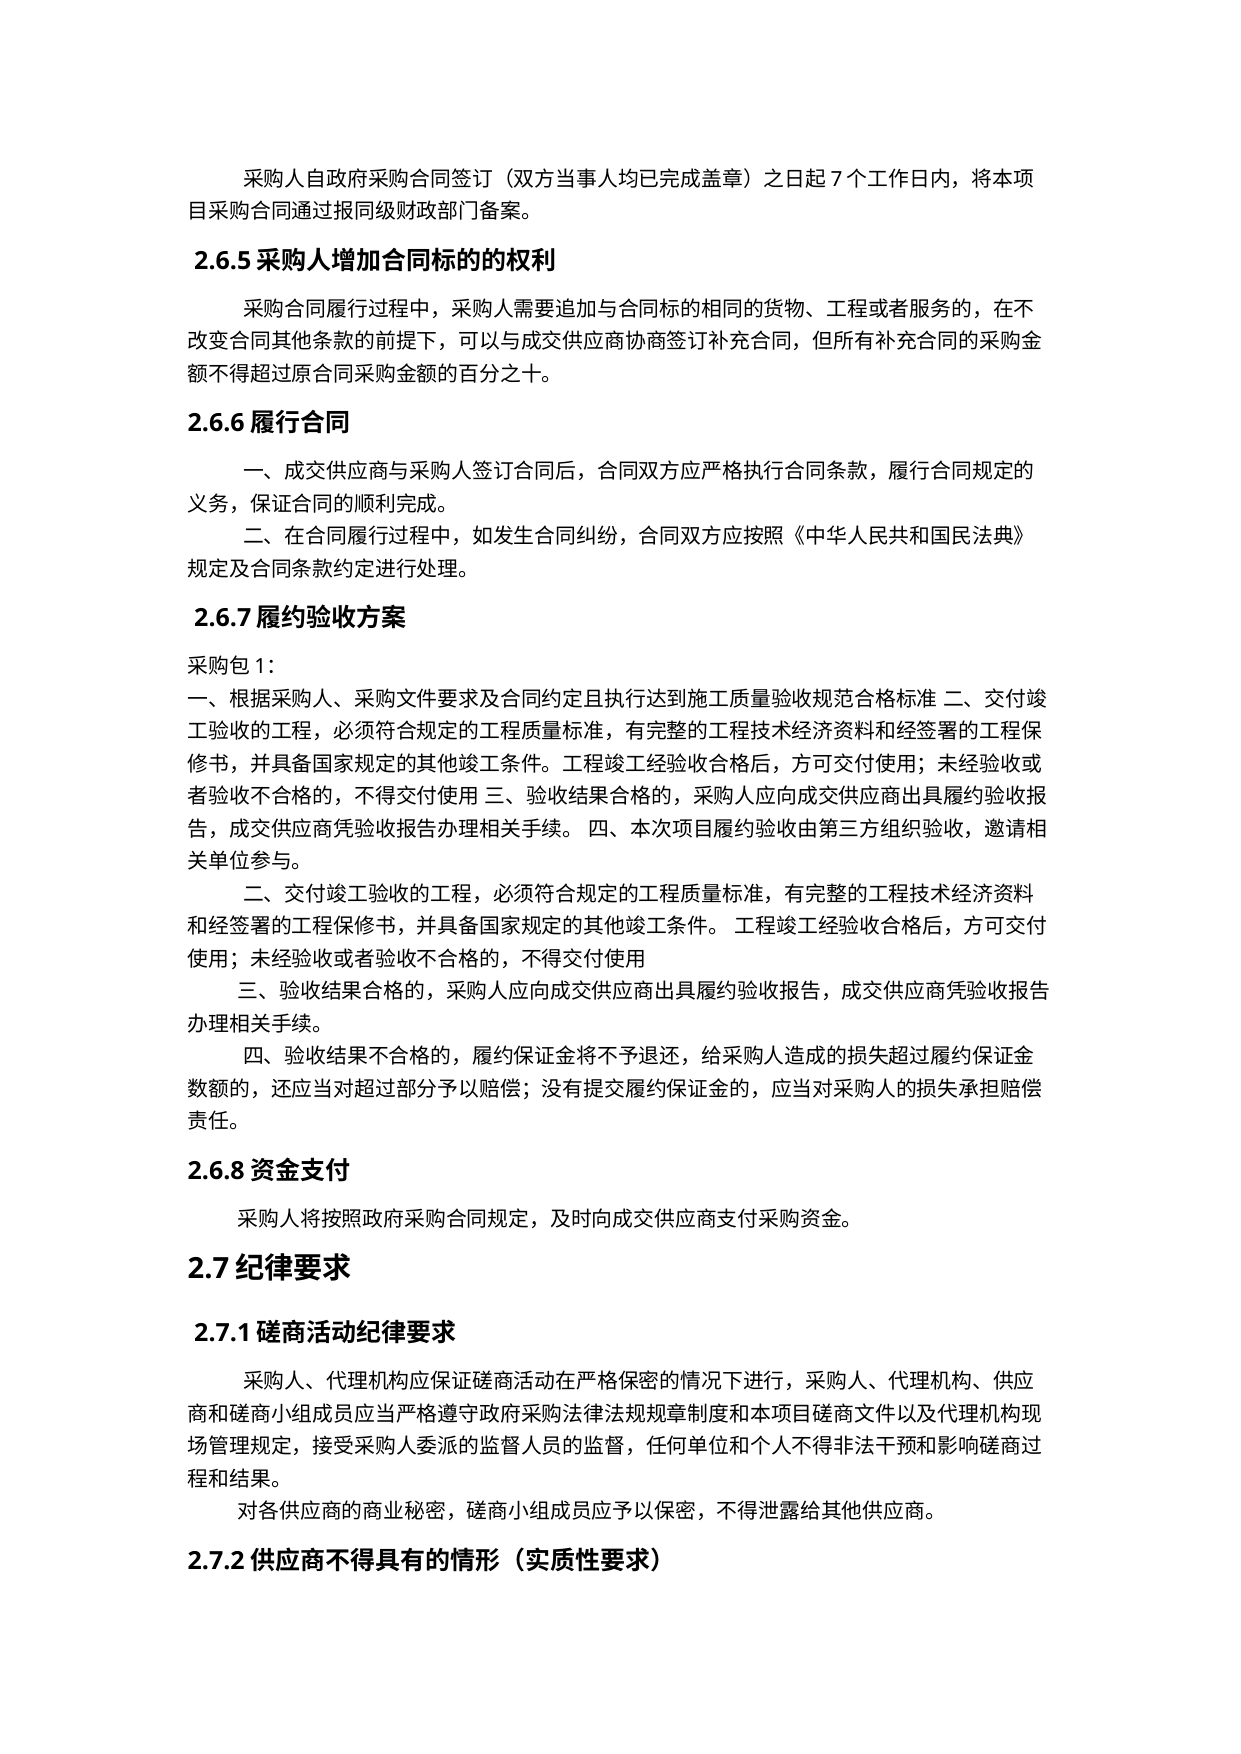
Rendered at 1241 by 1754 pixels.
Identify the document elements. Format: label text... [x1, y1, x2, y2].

text 采购人、代理机构应保证磋商活动在严格保密的情况下进行，采购人、代理机构、供应商和磋商小组成员应当严格遵守政府采购法律法规规章制度和本项目磋商文件以及代理机构现场管理规定，接受采购人委派的监督人员的监督，任何单位和个人不得非法干预和影响磋商过程和结果。 [187, 1364, 1053, 1494]
text 采购包1： [187, 649, 1053, 682]
text 二、交付竣工验收的工程，必须符合规定的工程质量标准，有完整的工程技术经济资料和经签署的工程保修书，并具备国家规定的其他竣工条件。 工程竣工经验收合格后，方可交付使用；未经验收或者验收不合格的，不得交付使用 [187, 877, 1053, 974]
text 对各供应商的商业秘密，磋商小组成员应予以保密，不得泄露给其他供应商。 [187, 1494, 1053, 1527]
text 2.6.6履行合同 [187, 389, 1053, 454]
text 四、验收结果不合格的，履约保证金将不予退还，给采购人造成的损失超过履约保证金数额的，还应当对超过部分予以赔偿；没有提交履约保证金的，应当对采购人的损失承担赔偿责任。 [187, 1039, 1053, 1137]
text 采购合同履行过程中，采购人需要追加与合同标的相同的货物、工程或者服务的，在不改变合同其他条款的前提下，可以与成交供应商协商签订补充合同，但所有补充合同的采购金额不得超过原合同采购金额的百分之十。 [187, 292, 1053, 389]
text 三、验收结果合格的，采购人应向成交供应商出具履约验收报告，成交供应商凭验收报告办理相关手续。 [187, 974, 1053, 1039]
text 一、成交供应商与采购人签订合同后，合同双方应严格执行合同条款，履行合同规定的义务，保证合同的顺利完成。 [187, 454, 1053, 519]
text 2.6.5采购人增加合同标的的权利 [187, 227, 1053, 292]
text 2.6.8资金支付 [187, 1137, 1053, 1202]
text 采购人将按照政府采购合同规定，及时向成交供应商支付采购资金。 [187, 1202, 1053, 1234]
text 2.6.7履约验收方案 [187, 584, 1053, 649]
text 2.7.2供应商不得具有的情形（实质性要求） [187, 1527, 1053, 1592]
text 二、在合同履行过程中，如发生合同纠纷，合同双方应按照《中华人民共和国民法典》规定及合同条款约定进行处理。 [187, 519, 1053, 584]
text 2.7纪律要求 [187, 1234, 1053, 1299]
text 2.7.1磋商活动纪律要求 [187, 1299, 1053, 1364]
text 一、根据采购人、采购文件要求及合同约定且执行达到施工质量验收规范合格标准 二、交付竣工验收的工程，必须符合规定的工程质量标准，有完整的工程技术经济资料和经签署的工程保修书，并具备国家规定的其他竣工条件。工程竣工经验收合格后，方可交付使用；未经验收或者验收不合格的，不得交付使用 三、验收结果合格的，采购人应向成交供应商出具履约验收报告，成交供应商凭验收报告办理相关手续。 四、本次项目履约验收由第三方组织验收，邀请相关单位参与。 [187, 682, 1053, 877]
text 采购人自政府采购合同签订（双方当事人均已完成盖章）之日起7个工作日内，将本项目采购合同通过报同级财政部门备案。 [187, 162, 1053, 227]
